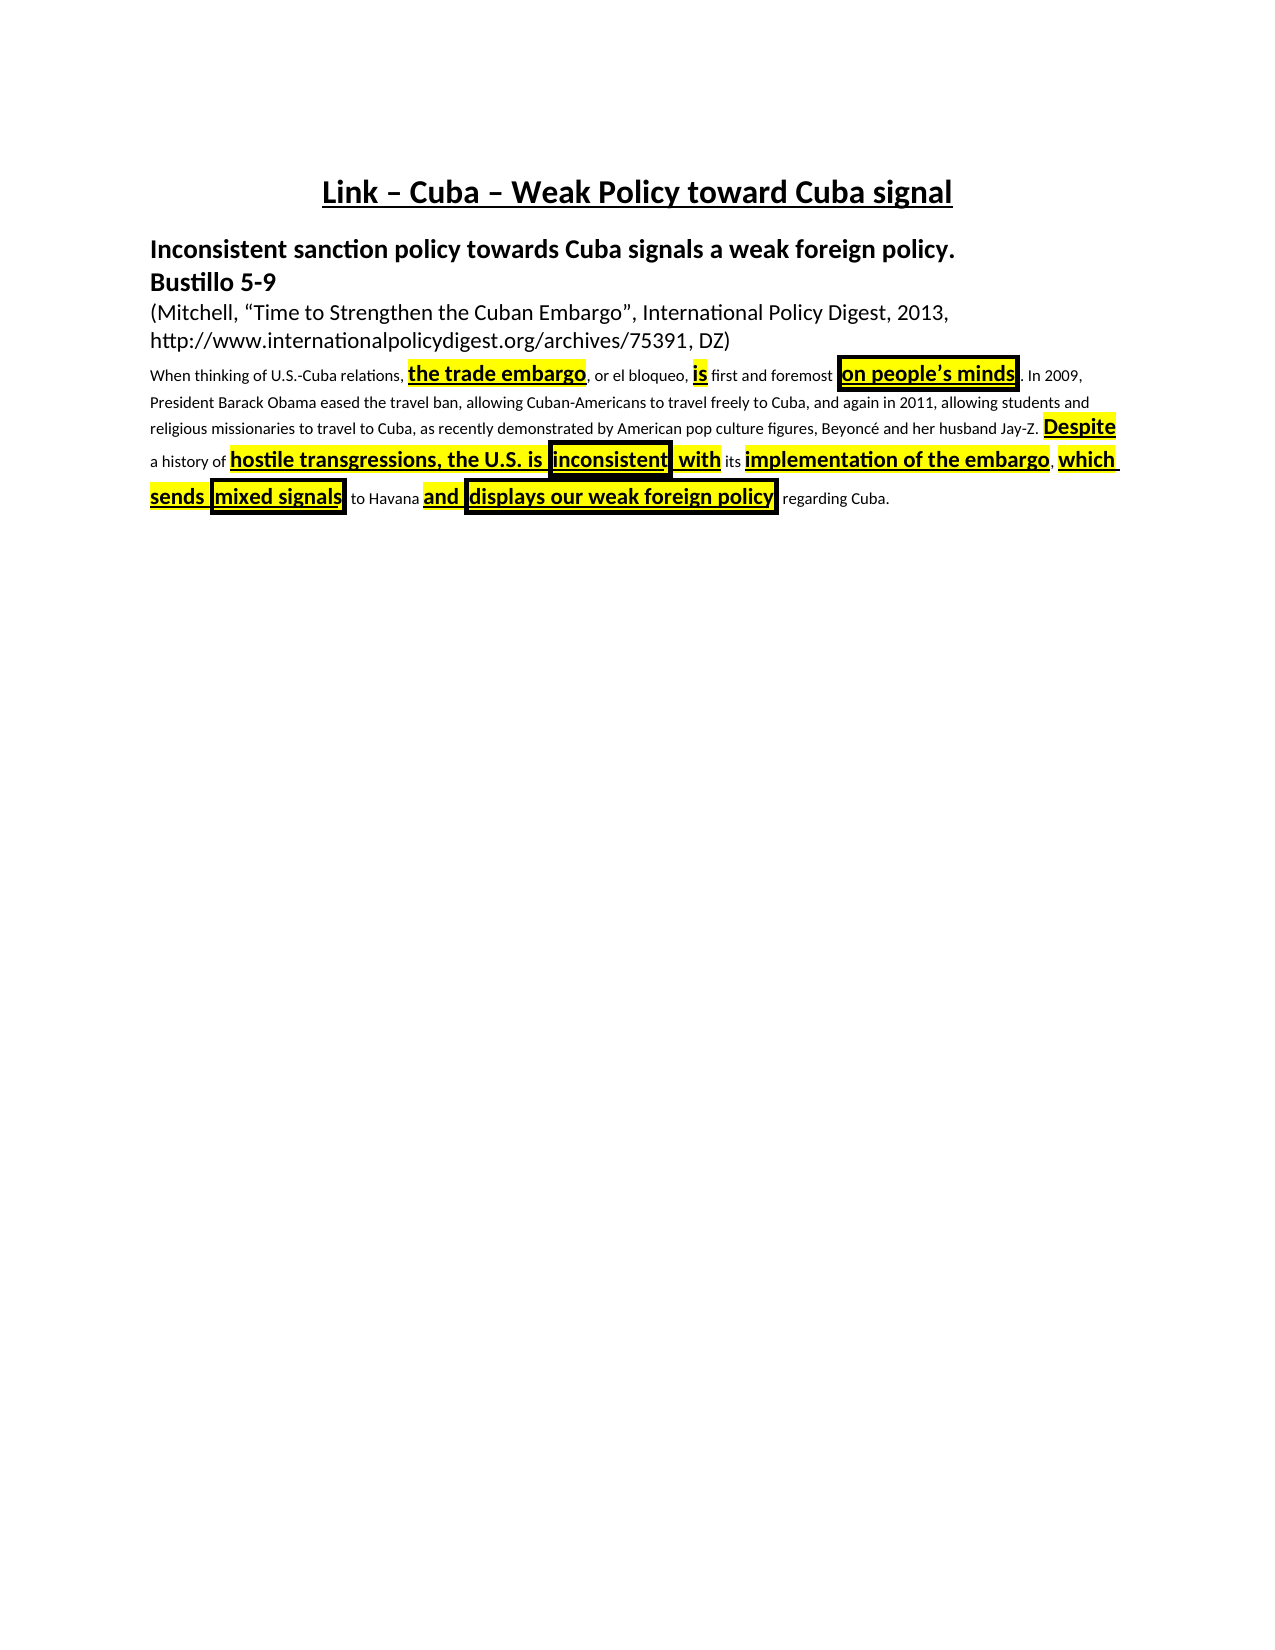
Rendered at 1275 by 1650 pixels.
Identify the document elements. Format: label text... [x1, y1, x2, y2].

text (Mitchell, “Time to Strengthen the Cuban Embargo”, International Policy Digest, 2013, http://www.internationalpolicydigest.org/archives/75391, DZ) [150, 298, 1125, 354]
subtitle Inconsistent sanction policy towards Cuba signals a weak foreign policy. [150, 232, 1125, 265]
text Bustillo 5-9 [150, 265, 1125, 298]
text When thinking of U.S.-Cuba relations, the trade embargo, or el bloqueo, is first and foremost on people’s minds. In 2009, President Barack Obama eased the travel ban, allowing Cuban-Americans to travel freely to Cuba, and again in 2011, allowing students and religious missionaries to travel to Cuba, as recently demonstrated by American pop culture figures, Beyoncé and her husband Jay-Z. Despite a history of hostile transgressions, the U.S. is inconsistent with its implementation of the embargo, which sends mixed signals to Havana and displays our weak foreign policy regarding Cuba. [150, 354, 1125, 515]
subtitle Link – Cuba – Weak Policy toward Cuba signal [150, 171, 1125, 212]
